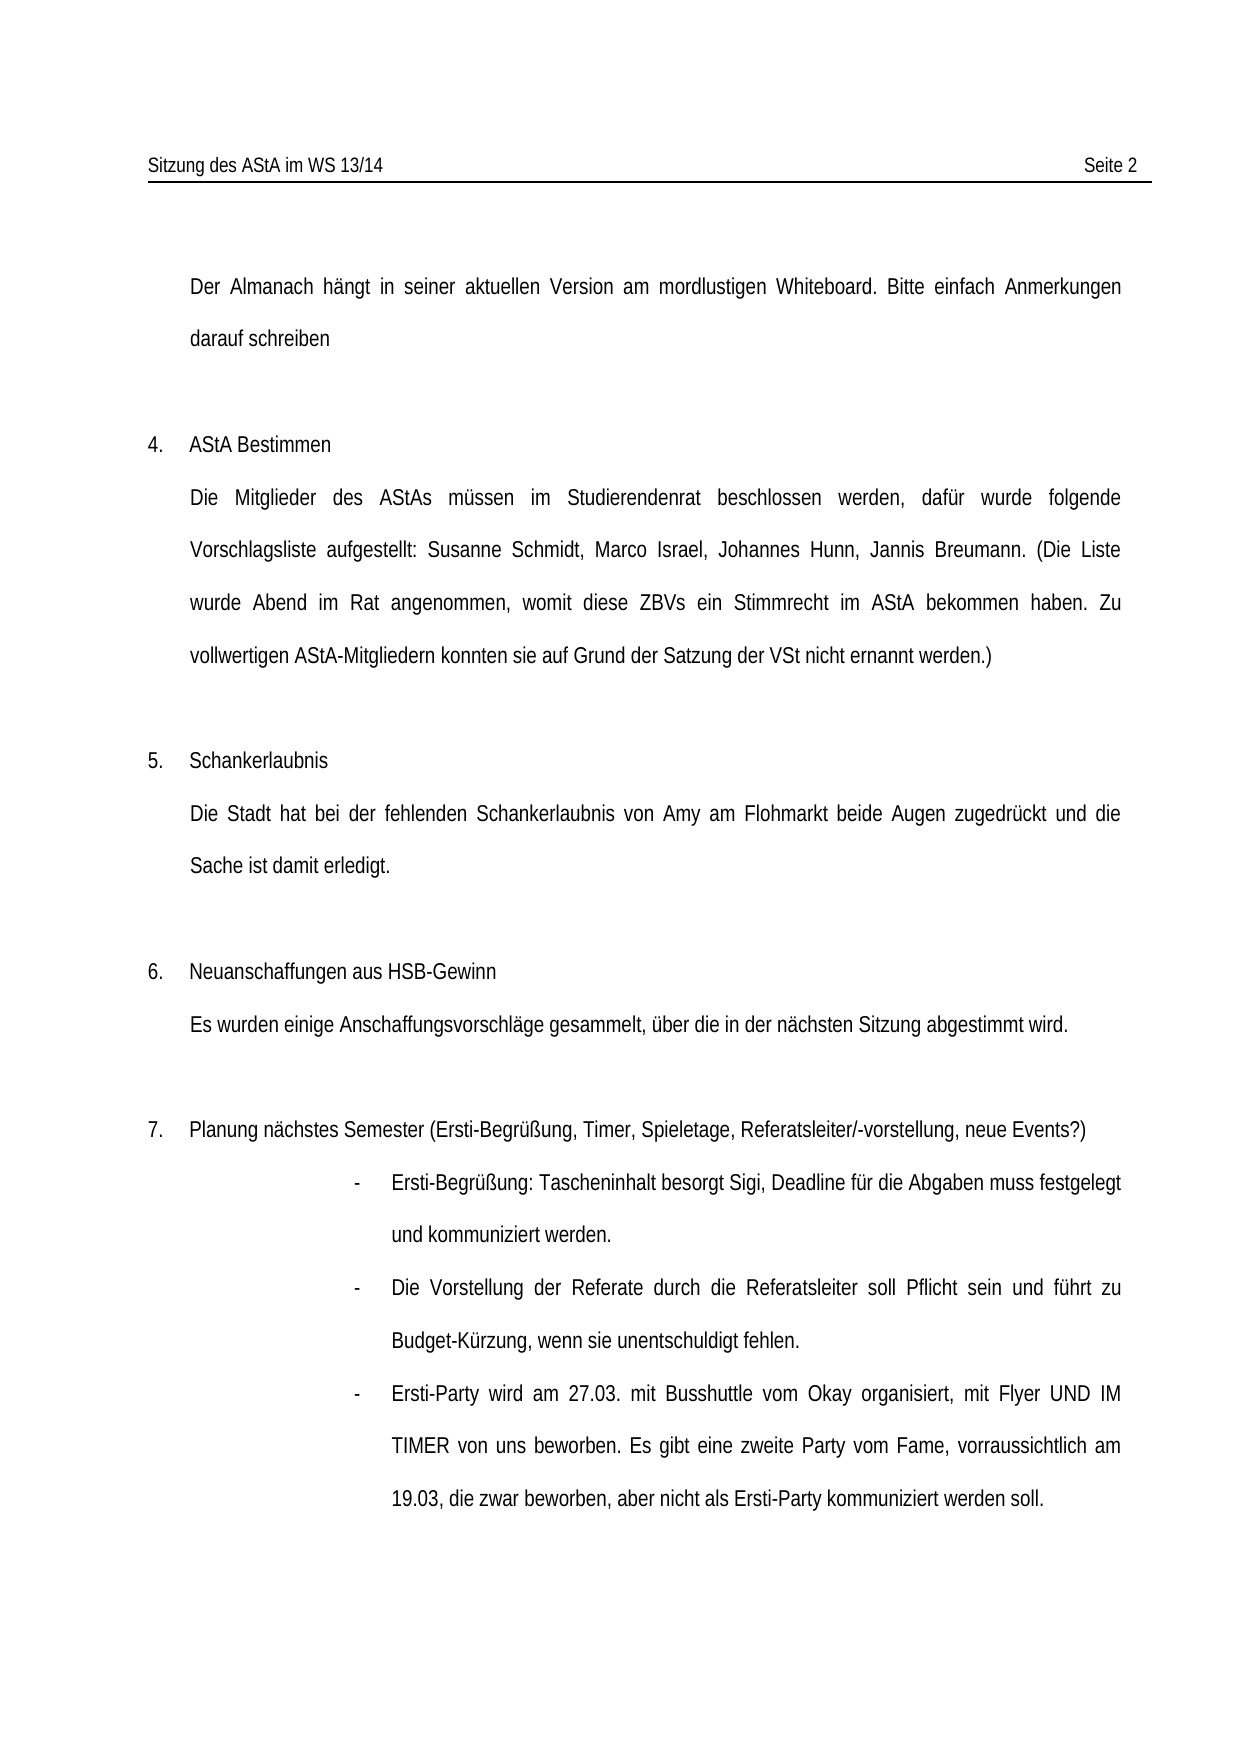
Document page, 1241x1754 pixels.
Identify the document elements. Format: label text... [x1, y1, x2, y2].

list Ersti-Begrüßung: Tascheninhalt besorgt Sigi, Deadline für die Abgaben muss festgelegt und kommuniziert werden. [354, 1169, 1122, 1248]
list Neuanschaffungen aus HSB-Gewinn [148, 958, 1122, 984]
text Der Almanach hängt in seiner aktuellen Version am mordlustigen Whiteboard. Bitte einfach Anmerkungen darauf schreiben [190, 273, 1122, 352]
list Die Vorstellung der Referate durch die Referatsleiter soll Pflicht sein und führt zu Budget-Kürzung, wenn sie unentschuldigt fehlen. [354, 1274, 1122, 1353]
list Schankerlaubnis [148, 747, 1122, 773]
list Planung nächstes Semester (Ersti-Begrüßung, Timer, Spieletage, Referatsleiter/-vorstellung, neue Events?) [148, 1116, 1122, 1142]
text Die Mitglieder des AStAs müssen im Studierendenrat beschlossen werden, dafür wurde folgende Vorschlagsliste aufgestellt: Susanne Schmidt, Marco Israel, Johannes Hunn, Jannis Breumann. (Die Liste wurde Abend im Rat angenommen, womit diese ZBVs ein Stimmrecht im AStA bekommen haben. Zu vollwertigen AStA-Mitgliedern konnten sie auf Grund der Satzung der VSt nicht ernannt werden.) [190, 483, 1122, 668]
text Die Stadt hat bei der fehlenden Schankerlaubnis von Amy am Flohmarkt beide Augen zugedrückt und die Sache ist damit erledigt. [190, 800, 1122, 879]
list AStA Bestimmen [148, 431, 1122, 457]
text Es wurden einige Anschaffungsvorschläge gesammelt, über die in der nächsten Sitzung abgestimmt wird. [190, 1011, 1122, 1037]
list Ersti-Party wird am 27.03. mit Busshuttle vom Okay organisiert, mit Flyer UND IM TIMER von uns beworben. Es gibt eine zweite Party vom Fame, vorraussichtlich am 19.03, die zwar beworben, aber nicht als Ersti-Party kommuniziert werden soll. [354, 1379, 1122, 1511]
